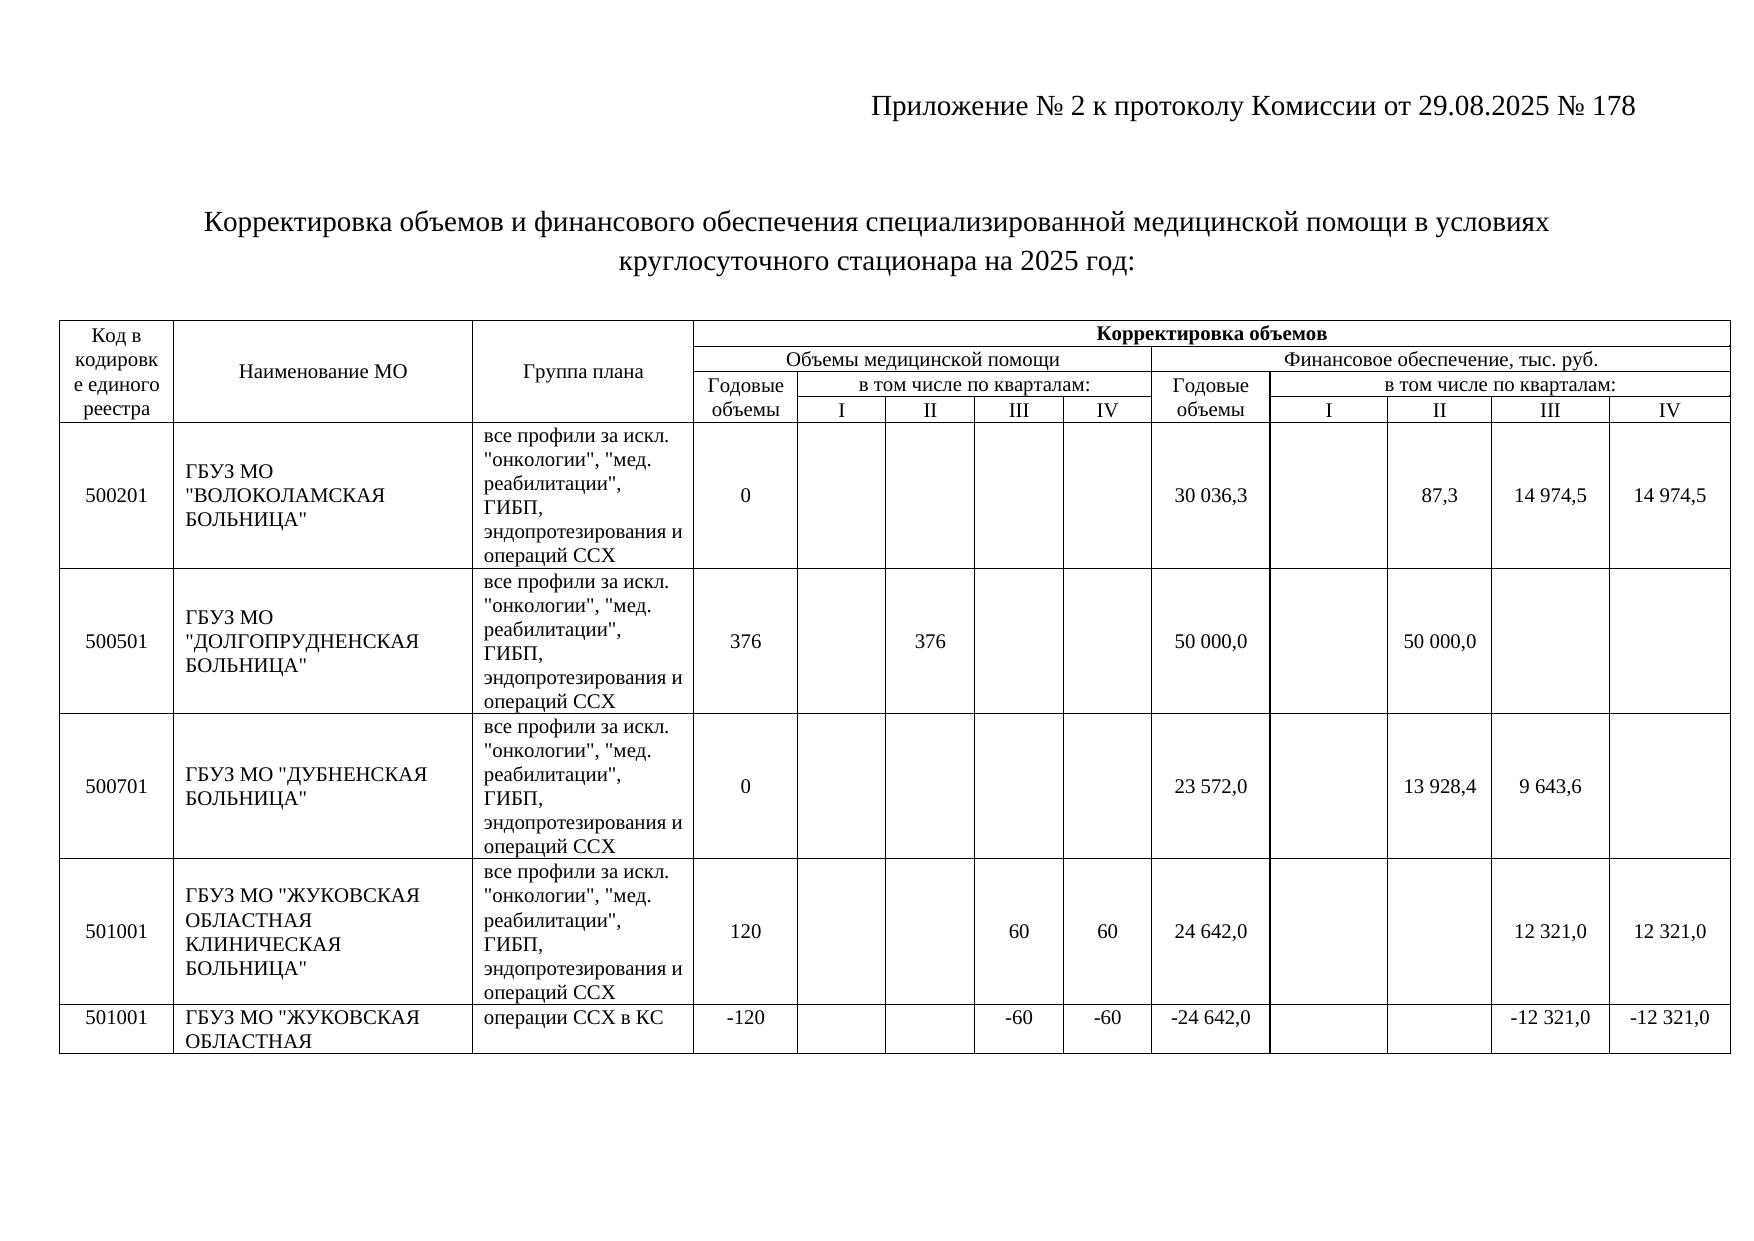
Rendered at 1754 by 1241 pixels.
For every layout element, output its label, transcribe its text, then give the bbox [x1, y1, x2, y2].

table_cell 500201 [60, 423, 173, 567]
table_cell 23 572,0 [1152, 714, 1269, 858]
table_cell все профили за искл. "онкологии", "мед. реабилитации", ГИБП, эндопротезирования и операций ССХ [473, 859, 693, 1004]
table_cell [1064, 569, 1151, 713]
table_cell [798, 714, 885, 858]
table_cell [1271, 1005, 1387, 1053]
table_cell [886, 423, 974, 567]
table_cell все профили за искл. "онкологии", "мед. реабилитации", ГИБП, эндопротезирования и операций ССХ [473, 714, 693, 858]
table_cell 24 642,0 [1152, 859, 1269, 1004]
table_cell -12 321,0 [1610, 1005, 1730, 1053]
table_cell [1271, 859, 1387, 1004]
table_cell Объемы медицинской помощи [694, 347, 1151, 371]
table_cell [1064, 714, 1151, 858]
table_cell 13 928,4 [1388, 714, 1491, 858]
table_cell ГБУЗ МО "ДУБНЕНСКАЯ БОЛЬНИЦА" [174, 714, 472, 858]
table_cell ГБУЗ МО "ЖУКОВСКАЯ ОБЛАСТНАЯ КЛИНИЧЕСКАЯ БОЛЬНИЦА" [174, 859, 472, 1004]
table_cell Годовые объемы [1152, 372, 1269, 422]
table_header Наименование МО [174, 321, 472, 422]
table_cell III [975, 397, 1063, 422]
table_cell II [886, 397, 974, 422]
table_cell ГБУЗ МО "ВОЛОКОЛАМСКАЯ БОЛЬНИЦА" [174, 423, 472, 567]
table_cell 60 [975, 859, 1063, 1004]
table_header Группа плана [473, 321, 693, 422]
table_cell [1388, 1005, 1491, 1053]
table_header Корректировка объемов [694, 321, 1730, 346]
table_cell [798, 569, 885, 713]
table_cell [1388, 859, 1491, 1004]
table_cell 376 [694, 569, 797, 713]
table_cell 30 036,3 [1152, 423, 1269, 567]
table_cell 50 000,0 [1388, 569, 1491, 713]
table_cell 9 643,6 [1492, 714, 1609, 858]
table_cell [886, 1005, 974, 1053]
table_cell 12 321,0 [1492, 859, 1609, 1004]
table_cell [1492, 569, 1609, 713]
table_cell [1064, 423, 1151, 567]
table_cell 14 974,5 [1492, 423, 1609, 567]
table_cell [1271, 569, 1387, 713]
table_cell 12 321,0 [1610, 859, 1730, 1004]
table_cell 120 [694, 859, 797, 1004]
table_cell I [1271, 397, 1387, 422]
table_cell все профили за искл. "онкологии", "мед. реабилитации", ГИБП, эндопротезирования и операций ССХ [473, 423, 693, 567]
table_cell IV [1064, 397, 1151, 422]
table_cell [1271, 714, 1387, 858]
table_cell III [1492, 397, 1609, 422]
table_cell в том числе по кварталам: [1271, 372, 1730, 396]
table_cell в том числе по кварталам: [798, 372, 1151, 396]
table_cell -12 321,0 [1492, 1005, 1609, 1053]
table_cell -120 [694, 1005, 797, 1053]
table_cell 376 [886, 569, 974, 713]
table_cell [798, 1005, 885, 1053]
table_cell [886, 714, 974, 858]
table_cell 500701 [60, 714, 173, 858]
table_cell [798, 859, 885, 1004]
table_cell 501001 [60, 859, 173, 1004]
table_cell Годовые объемы [694, 372, 797, 422]
table_cell [798, 423, 885, 567]
table_cell -24 642,0 [1152, 1005, 1269, 1053]
table_cell ГБУЗ МО "ДОЛГОПРУДНЕНСКАЯ БОЛЬНИЦА" [174, 569, 472, 713]
table_cell 50 000,0 [1152, 569, 1269, 713]
table_cell IV [1610, 397, 1730, 422]
table_cell все профили за искл. "онкологии", "мед. реабилитации", ГИБП, эндопротезирования и операций ССХ [473, 569, 693, 713]
table_cell [1271, 423, 1387, 567]
table_cell [975, 569, 1063, 713]
table_cell операции ССХ в КС [473, 1005, 693, 1053]
table_header Код в кодировке единого реестра [60, 321, 173, 422]
table_cell 87,3 [1388, 423, 1491, 567]
table_cell -60 [1064, 1005, 1151, 1053]
table_cell I [798, 397, 885, 422]
table_cell II [1388, 397, 1491, 422]
table_cell Финансовое обеспечение, тыс. руб. [1152, 347, 1730, 371]
table_cell [1610, 714, 1730, 858]
table_cell -60 [975, 1005, 1063, 1053]
text Приложение № 2 к протоколу Комиссии от 29.08.2025 № 178 [118, 88, 1636, 122]
table_cell 60 [1064, 859, 1151, 1004]
table_cell 0 [694, 423, 797, 567]
table_cell [975, 714, 1063, 858]
table_cell ГБУЗ МО "ЖУКОВСКАЯ ОБЛАСТНАЯ КЛИНИЧЕСКАЯ БОЛЬНИЦА" [174, 1005, 472, 1053]
table_cell 501001 [60, 1005, 173, 1053]
table_cell [886, 859, 974, 1004]
table_cell [975, 423, 1063, 567]
table_cell 500501 [60, 569, 173, 713]
table_cell [1610, 569, 1730, 713]
table_cell 0 [694, 714, 797, 858]
table_cell 14 974,5 [1610, 423, 1730, 567]
text Корректировка объемов и финансового обеспечения специализированной медицинской помощи в условиях круглосуточного стационара на 2025 год: [118, 204, 1636, 276]
